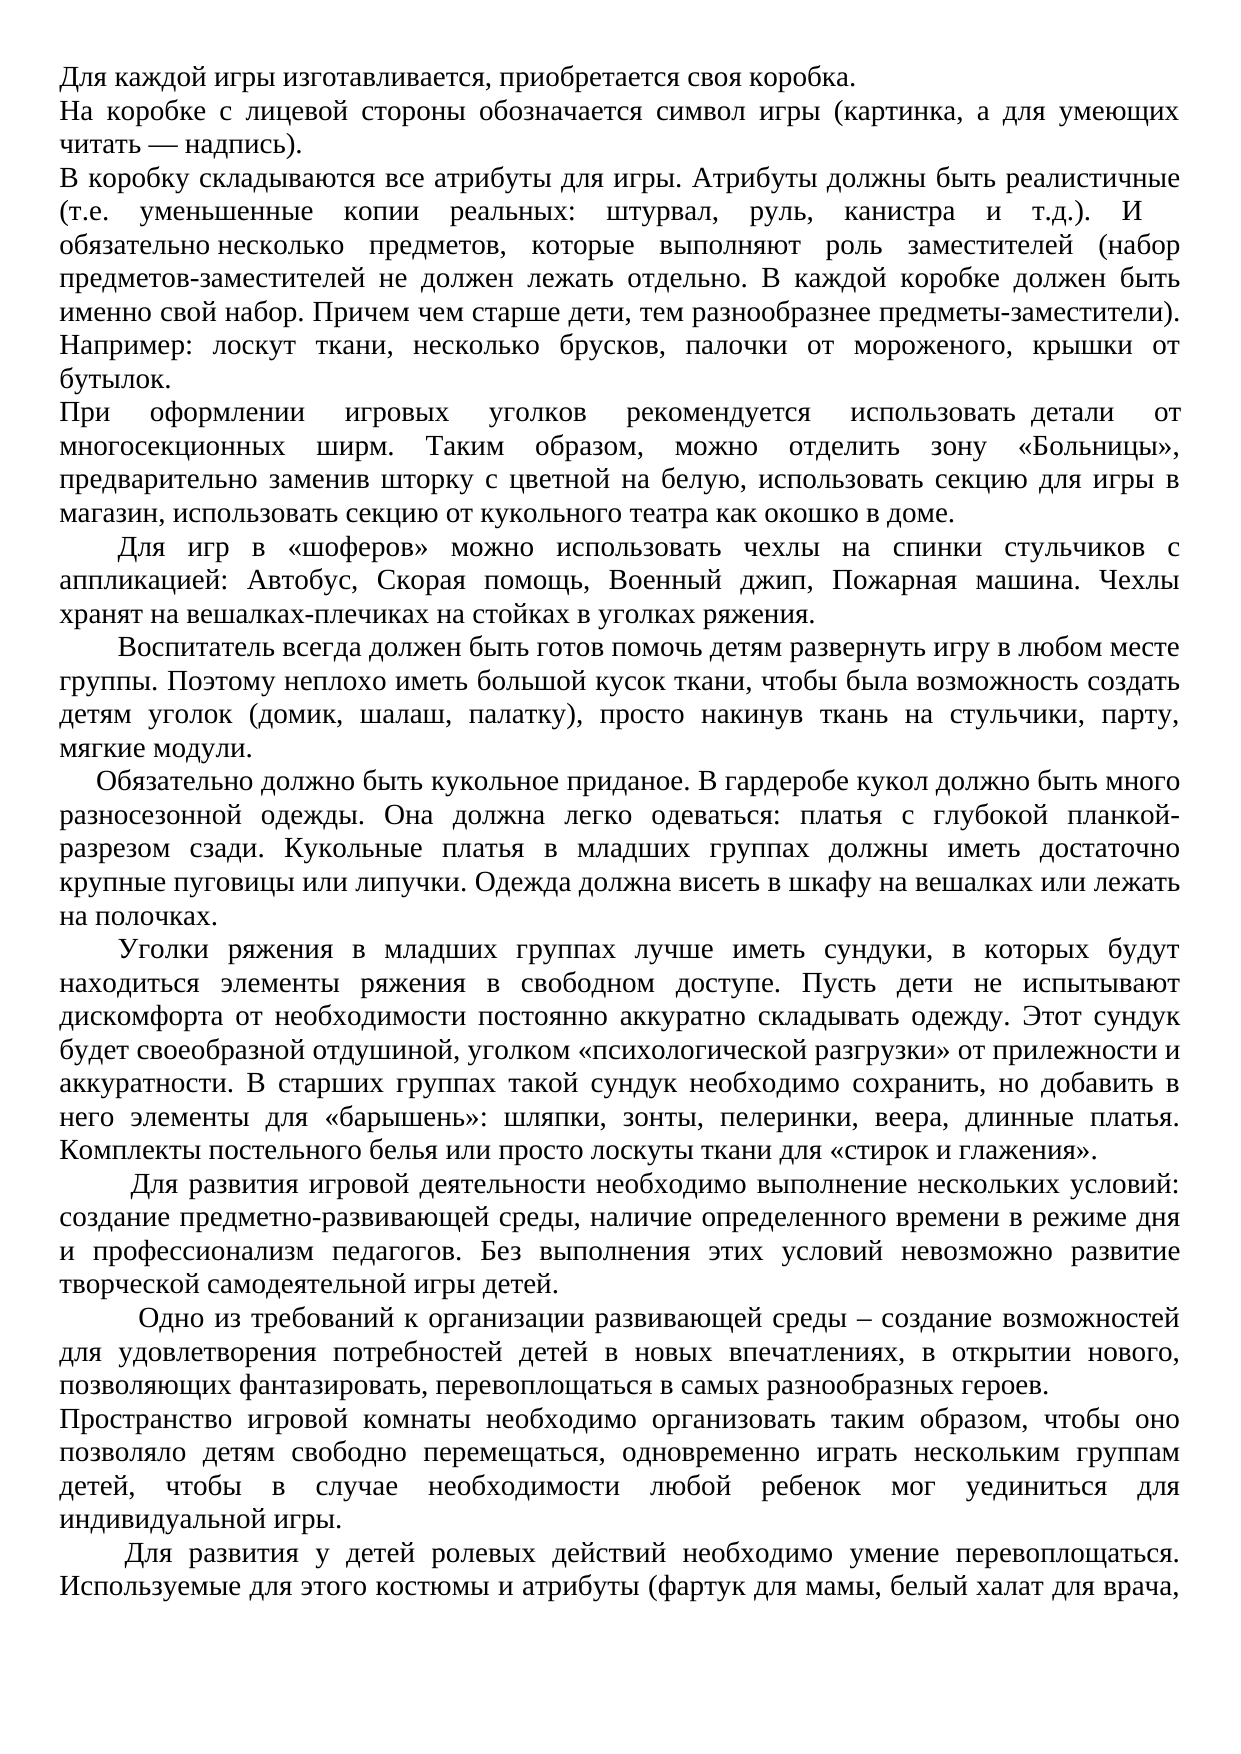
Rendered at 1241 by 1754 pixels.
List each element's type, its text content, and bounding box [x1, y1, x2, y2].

text Для игр в «шоферов» можно использовать чехлы на спинки стульчиков с аппликацией: Автобус, Скорая помощь, Военный джип, Пожарная машина. Чехлы хранят на вешалках-плечиках на стойках в уголках ряжения. [59, 529, 1181, 629]
text Для развития игровой деятельности необходимо выполнение нескольких условий: создание предметно-развивающей среды, наличие определенного времени в режиме дня и профессионализм педагогов. Без выполнения этих условий невозможно развитие творческой самодеятельной игры детей. [59, 1166, 1181, 1300]
text Пространство игровой комнаты необходимо организовать таким образом, чтобы оно позволяло детям свободно перемещаться, одновременно играть нескольким группам детей, чтобы в случае необходимости любой ребенок мог уединиться для индивидуальной игры. [59, 1401, 1181, 1535]
text Уголки ряжения в младших группах лучше иметь сундуки, в которых будут находиться элементы ряжения в свободном доступе. Пусть дети не испытывают дискомфорта от необходимости постоянно аккуратно складывать одежду. Этот сундук будет своеобразной отдушиной, уголком «психологической разгрузки» от прилежности и аккуратности. В старших группах такой сундук необходимо сохранить, но добавить в него элементы для «барышень»: шляпки, зонты, пелеринки, веера, длинные платья. Комплекты постельного белья или просто лоскуты ткани для «стирок и глажения». [59, 931, 1181, 1166]
text Одно из требований к организации развивающей среды – создание возможностей для удовлетворения потребностей детей в новых впечатлениях, в открытии нового, позволяющих фантазировать, перевоплощаться в самых разнообразных героев. [59, 1300, 1181, 1401]
text Воспитатель всегда должен быть готов помочь детям развернуть игру в любом месте группы. Поэтому неплохо иметь большой кусок ткани, чтобы была возможность создать детям уголок (домик, шалаш, палатку), просто накинув ткань на стульчики, парту, мягкие модули. [59, 629, 1181, 763]
text Обязательно должно быть кукольное приданое. В гардеробе кукол должно быть много разносезонной одежды. Она должна легко одеваться: платья с глубокой планкой-разрезом сзади. Кукольные платья в младших группах должны иметь достаточно крупные пуговицы или липучки. Одежда должна висеть в шкафу на вешалках или лежать на полочках. [59, 763, 1181, 931]
text На коробке с лицевой стороны обозначается символ игры (картинка, а для умеющих читать — надпись). [59, 93, 1181, 160]
text Для каждой игры изготавливается, приобретается своя коробка. [59, 59, 1181, 93]
text При оформлении игровых уголков рекомендуется использовать детали от многосекционных ширм. Таким образом, можно отделить зону «Больницы», предварительно заменив шторку с цветной на белую, использовать секцию для игры в магазин, использовать секцию от кукольного театра как окошко в доме. [59, 394, 1181, 529]
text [59, 1535, 1181, 1602]
text В коробку складываются все атрибуты для игры. Атрибуты должны быть реалистичные (т.е. уменьшенные копии реальных: штурвал, руль, канистра и т.д.). И обязательно несколько предметов, которые выполняют роль заместителей (набор предметов-заместителей не должен лежать отдельно. В каждой коробке должен быть именно свой набор. Причем чем старше дети, тем разнообразнее предметы-заместители). Например: лоскут ткани, несколько брусков, палочки от мороженого, крышки от бутылок. [59, 160, 1181, 394]
